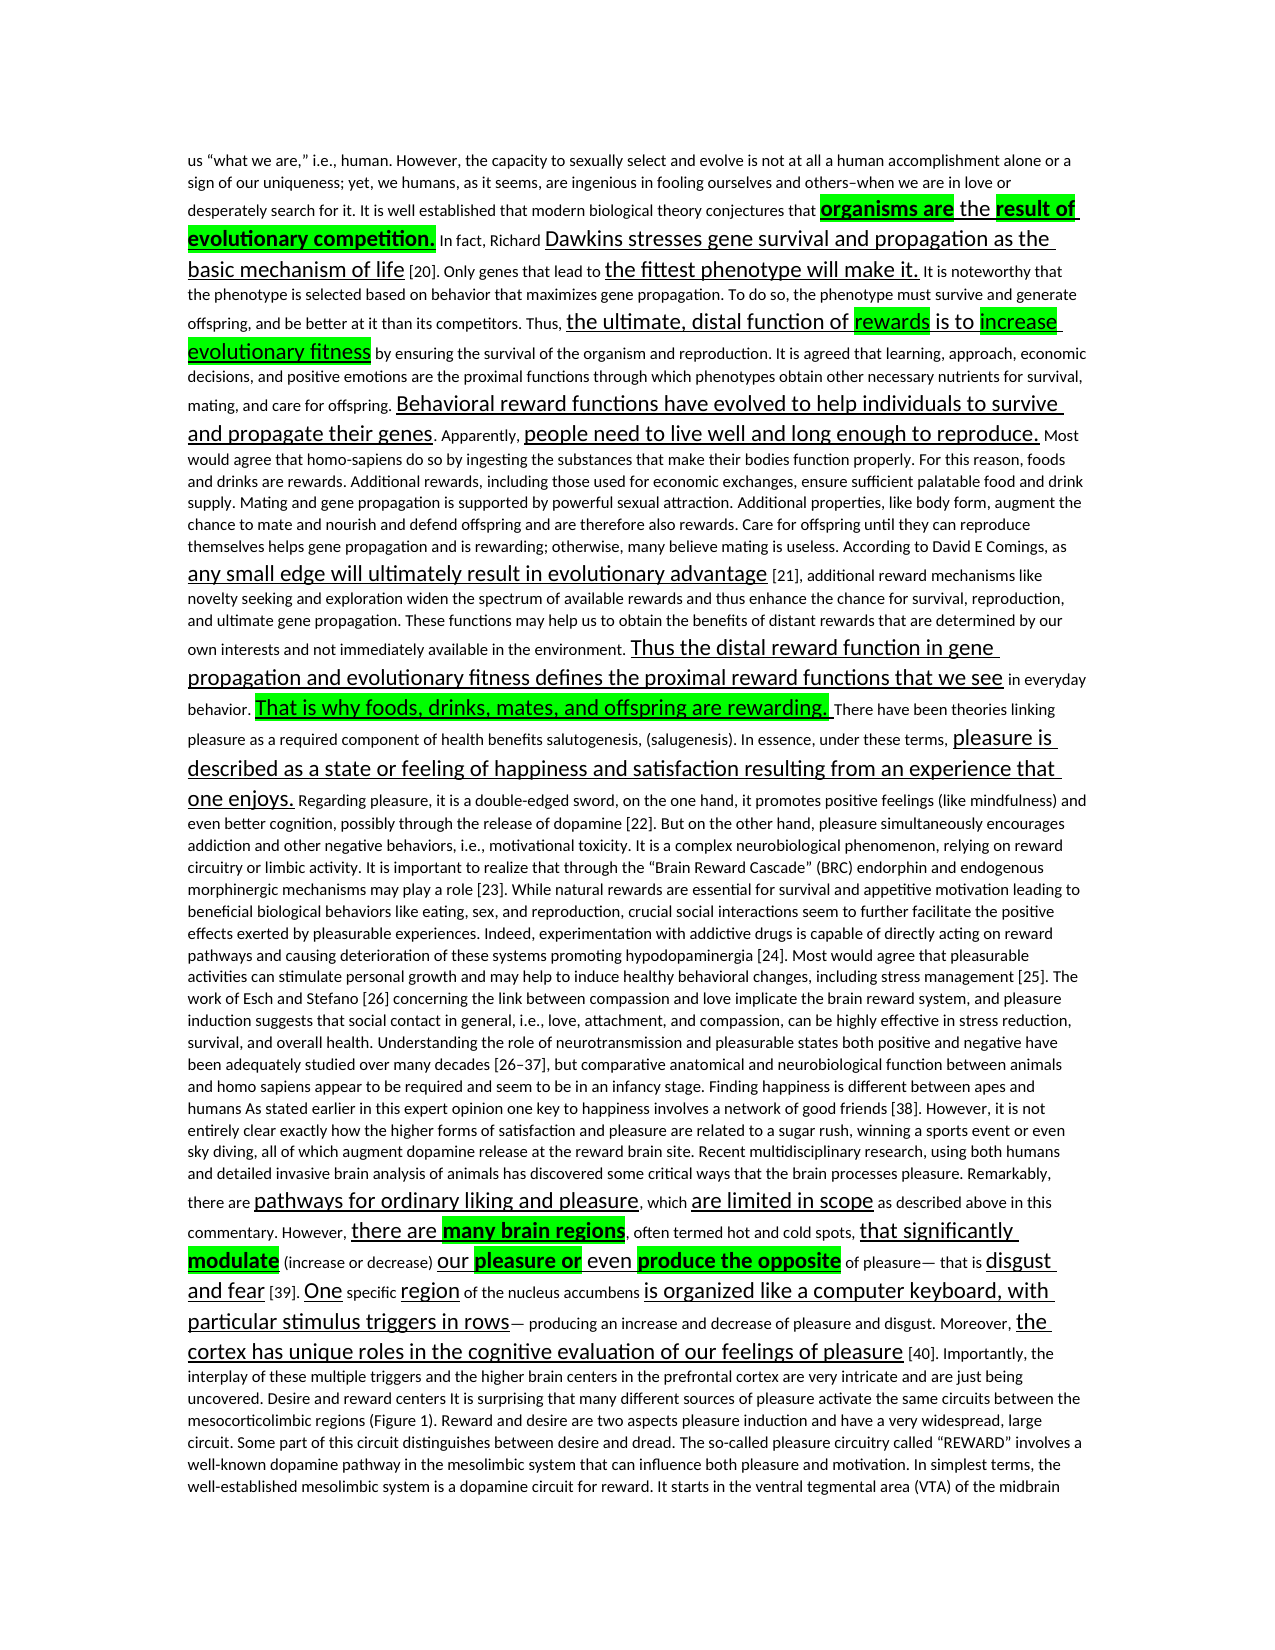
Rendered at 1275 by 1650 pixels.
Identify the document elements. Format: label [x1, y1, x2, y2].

text [187, 150, 1087, 1496]
